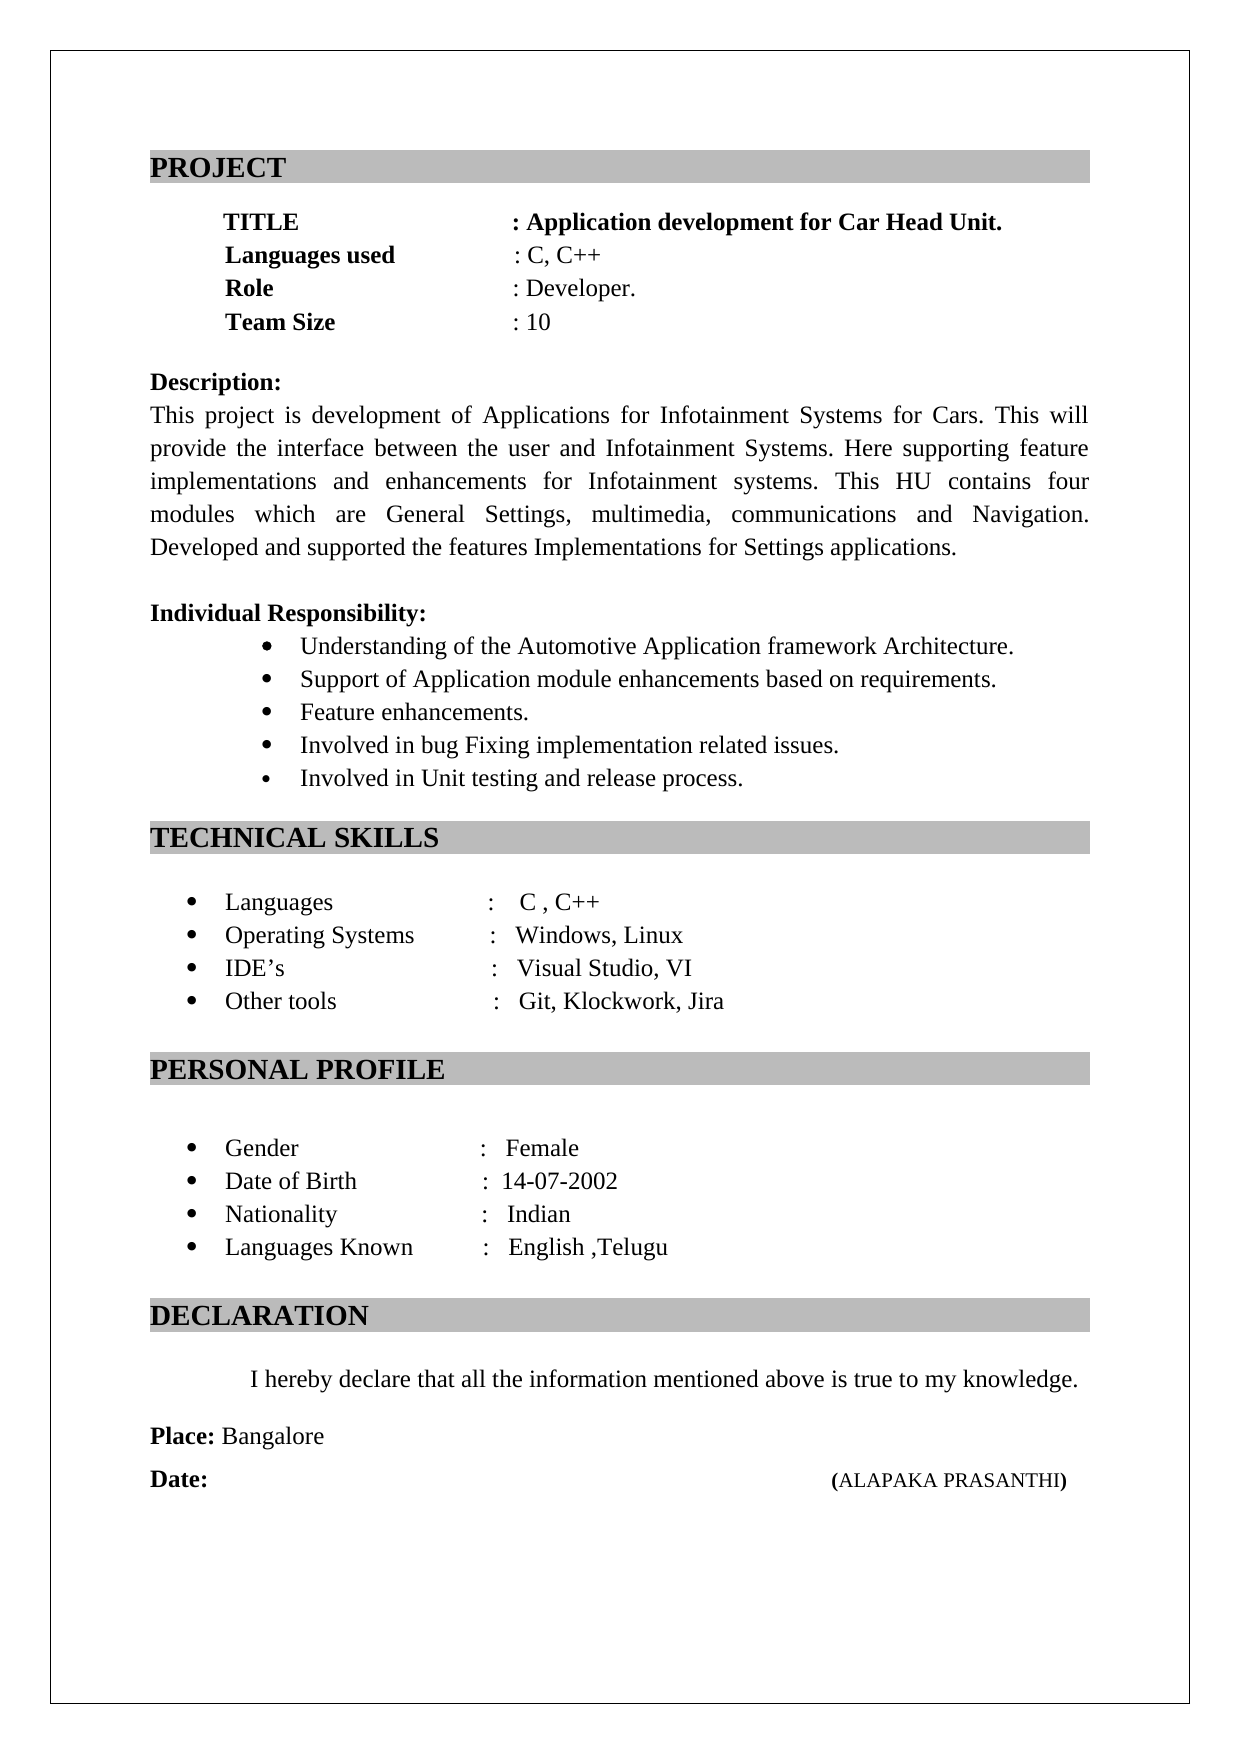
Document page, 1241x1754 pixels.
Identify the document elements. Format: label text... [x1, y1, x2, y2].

list Feature enhancements. [262, 697, 1090, 726]
text PROJECT [150, 150, 1090, 183]
list Operating Systems : Windows, Linux [187, 920, 1090, 948]
list IDE’s : Visual Studio, VI [187, 953, 1090, 981]
list Understanding of the Automotive Application framework Architecture. [262, 631, 1090, 660]
list Languages Known : English ,Telugu [187, 1232, 1090, 1261]
text I hereby declare that all the information mentioned above is true to my knowledge. [150, 1364, 1090, 1393]
text Place: Bangalore [150, 1421, 1090, 1450]
list Support of Application module enhancements based on requirements. [262, 664, 1090, 693]
list Nationality : Indian [187, 1199, 1090, 1228]
text TECHNICAL SKILLS [150, 821, 1090, 854]
text Role : Developer. [225, 273, 1090, 302]
text TITLE : Application development for Car Head Unit. [150, 207, 1090, 236]
list Other tools : Git, Klockwork, Jira [187, 986, 1090, 1014]
list Involved in Unit testing and release process. [262, 763, 1090, 792]
text This project is development of Applications for Infotainment Systems for Cars. This will provide the interface between the user and Infotainment Systems. Here supporting feature implementations and enhancements for Infotainment systems. This HU contains four modules which are General Settings, multimedia, communications and Navigation. Developed and supported the features Implementations for Settings applications. [150, 400, 1090, 561]
text Individual Responsibility: [150, 598, 1090, 627]
text Languages used : C, C++ [225, 241, 1090, 269]
list Date of Birth : 14-07-2002 [187, 1166, 1090, 1195]
text Description: [150, 367, 1090, 396]
list Languages : C , C++ [187, 887, 1090, 915]
text Date: (ALAPAKA PRASANTHI) [150, 1464, 1090, 1493]
list Gender : Female [187, 1133, 1090, 1162]
list Involved in bug Fixing implementation related issues. [262, 730, 1090, 759]
text PERSONAL PROFILE [150, 1052, 1090, 1085]
text Team Size : 10 [225, 307, 1090, 335]
text DECLARATION [150, 1298, 1090, 1332]
